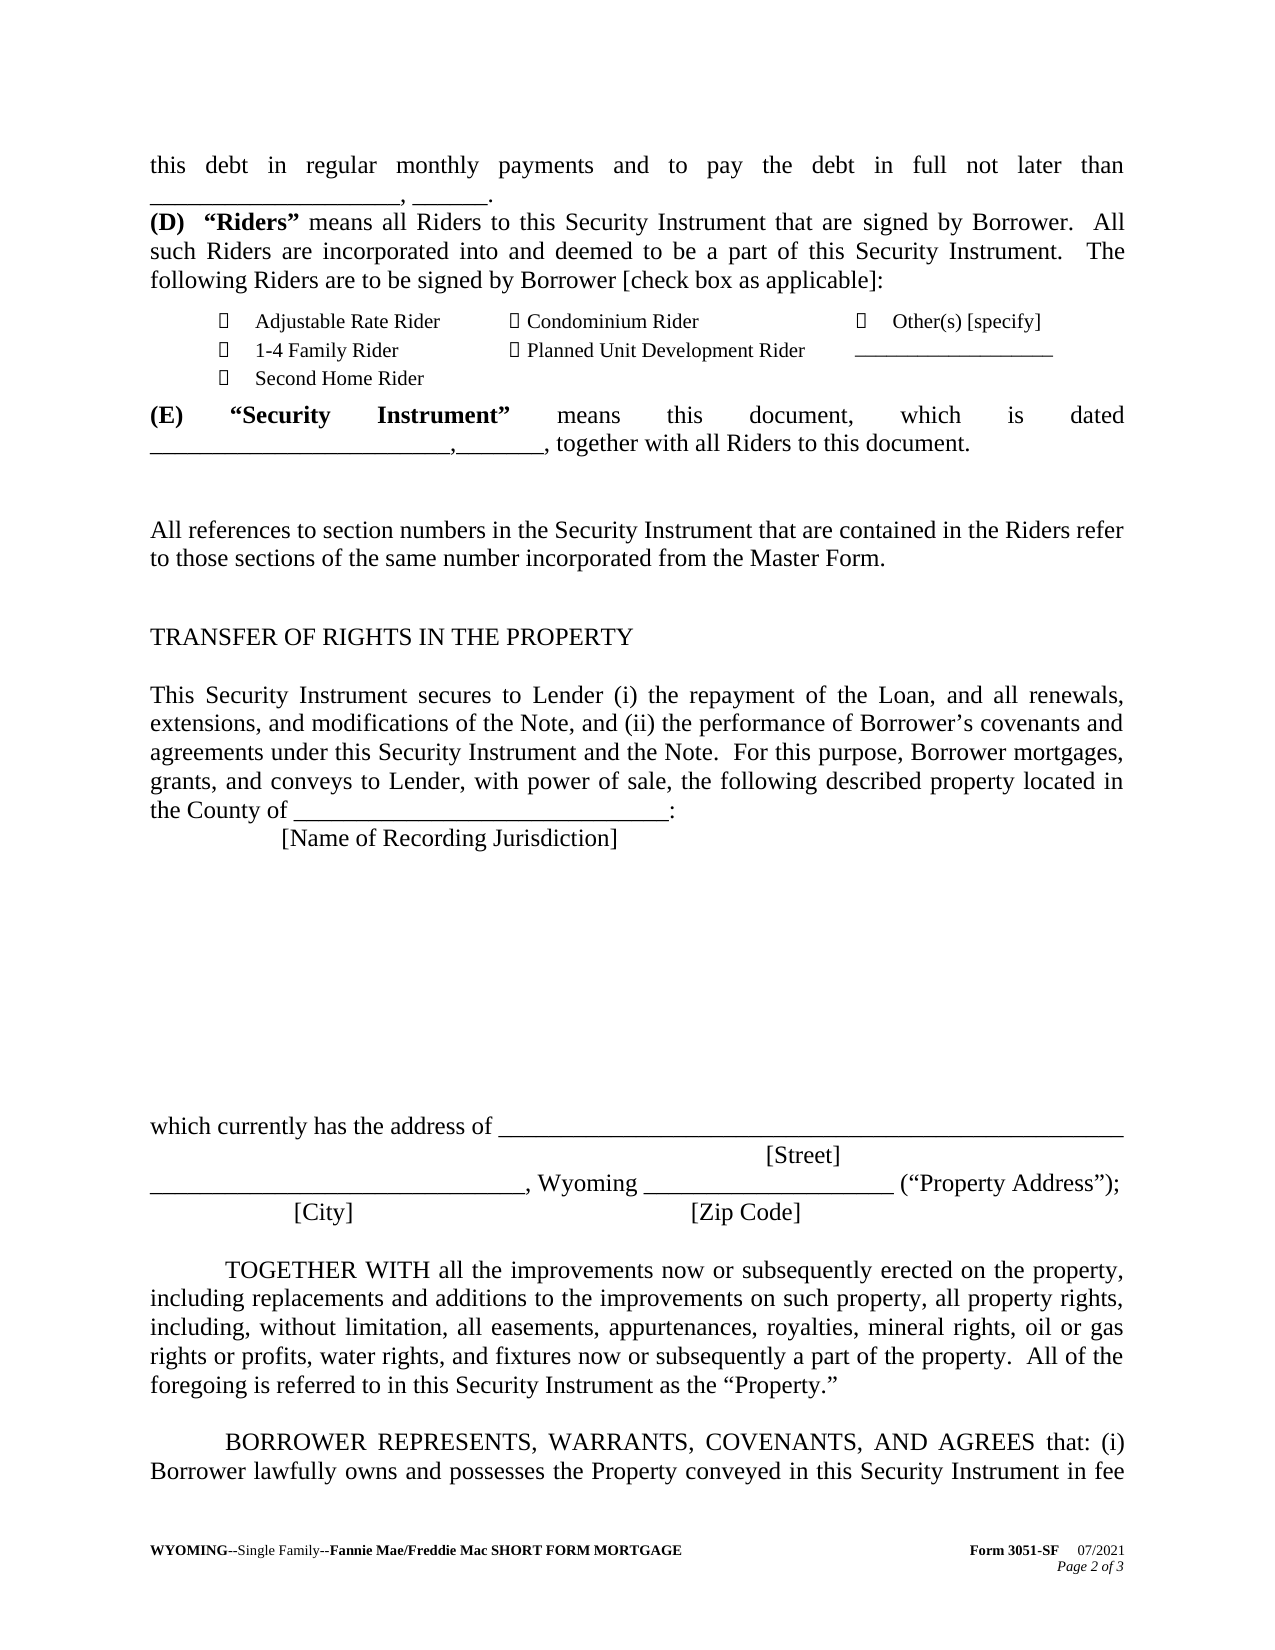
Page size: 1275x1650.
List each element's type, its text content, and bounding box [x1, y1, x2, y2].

text TOGETHER WITH all the improvements now or subsequently erected on the property, including replacements and additions to the improvements on such property, all property rights, including, without limitation, all easements, appurtenances, royalties, mineral rights, oil or gas rights or profits, water rights, and fixtures now or subsequently a part of the property. All of the foregoing is referred to in this Security Instrument as the “Property.” [150, 1255, 1125, 1398]
text ______________________________, Wyoming ____________________ (“Property Address”); [150, 1168, 1125, 1197]
text [City] [Zip Code] [150, 1197, 1125, 1226]
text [150, 150, 1125, 207]
text [Name of Recording Jurisdiction] [150, 823, 1125, 852]
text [150, 1427, 1125, 1485]
text This Security Instrument secures to Lender (i) the repayment of the Loan, and all renewals, extensions, and modifications of the Note, and (ii) the performance of Borrower’s covenants and agreements under this Security Instrument and the Note. For this purpose, Borrower mortgages, grants, and conveys to Lender, with power of sale, the following described property located in the County of ______________________________: [150, 680, 1125, 823]
table_header  Condominium Rider  Planned Unit Development Rider [483, 306, 836, 400]
table_header  Adjustable Rate Rider  1-4 Family Rider  Second Home Rider [150, 306, 482, 400]
table_header  Other(s) [specify] ___________________ [836, 306, 1169, 400]
text (D) “Riders” means all Riders to this Security Instrument that are signed by Borrower. All such Riders are incorporated into and deemed to be a part of this Security Instrument. The following Riders are to be signed by Borrower [check box as applicable]: [150, 207, 1125, 294]
text TRANSFER OF RIGHTS IN THE PROPERTY [150, 622, 1125, 651]
text (E) “Security Instrument” means this document, which is dated ________________________,_______, together with all Riders to this document. [150, 400, 1125, 457]
text [Street] [150, 1140, 1125, 1168]
text All references to section numbers in the Security Instrument that are contained in the Riders refer to those sections of the same number incorporated from the Master Form. [150, 515, 1125, 572]
text which currently has the address of __________________________________________________ [150, 1111, 1125, 1140]
